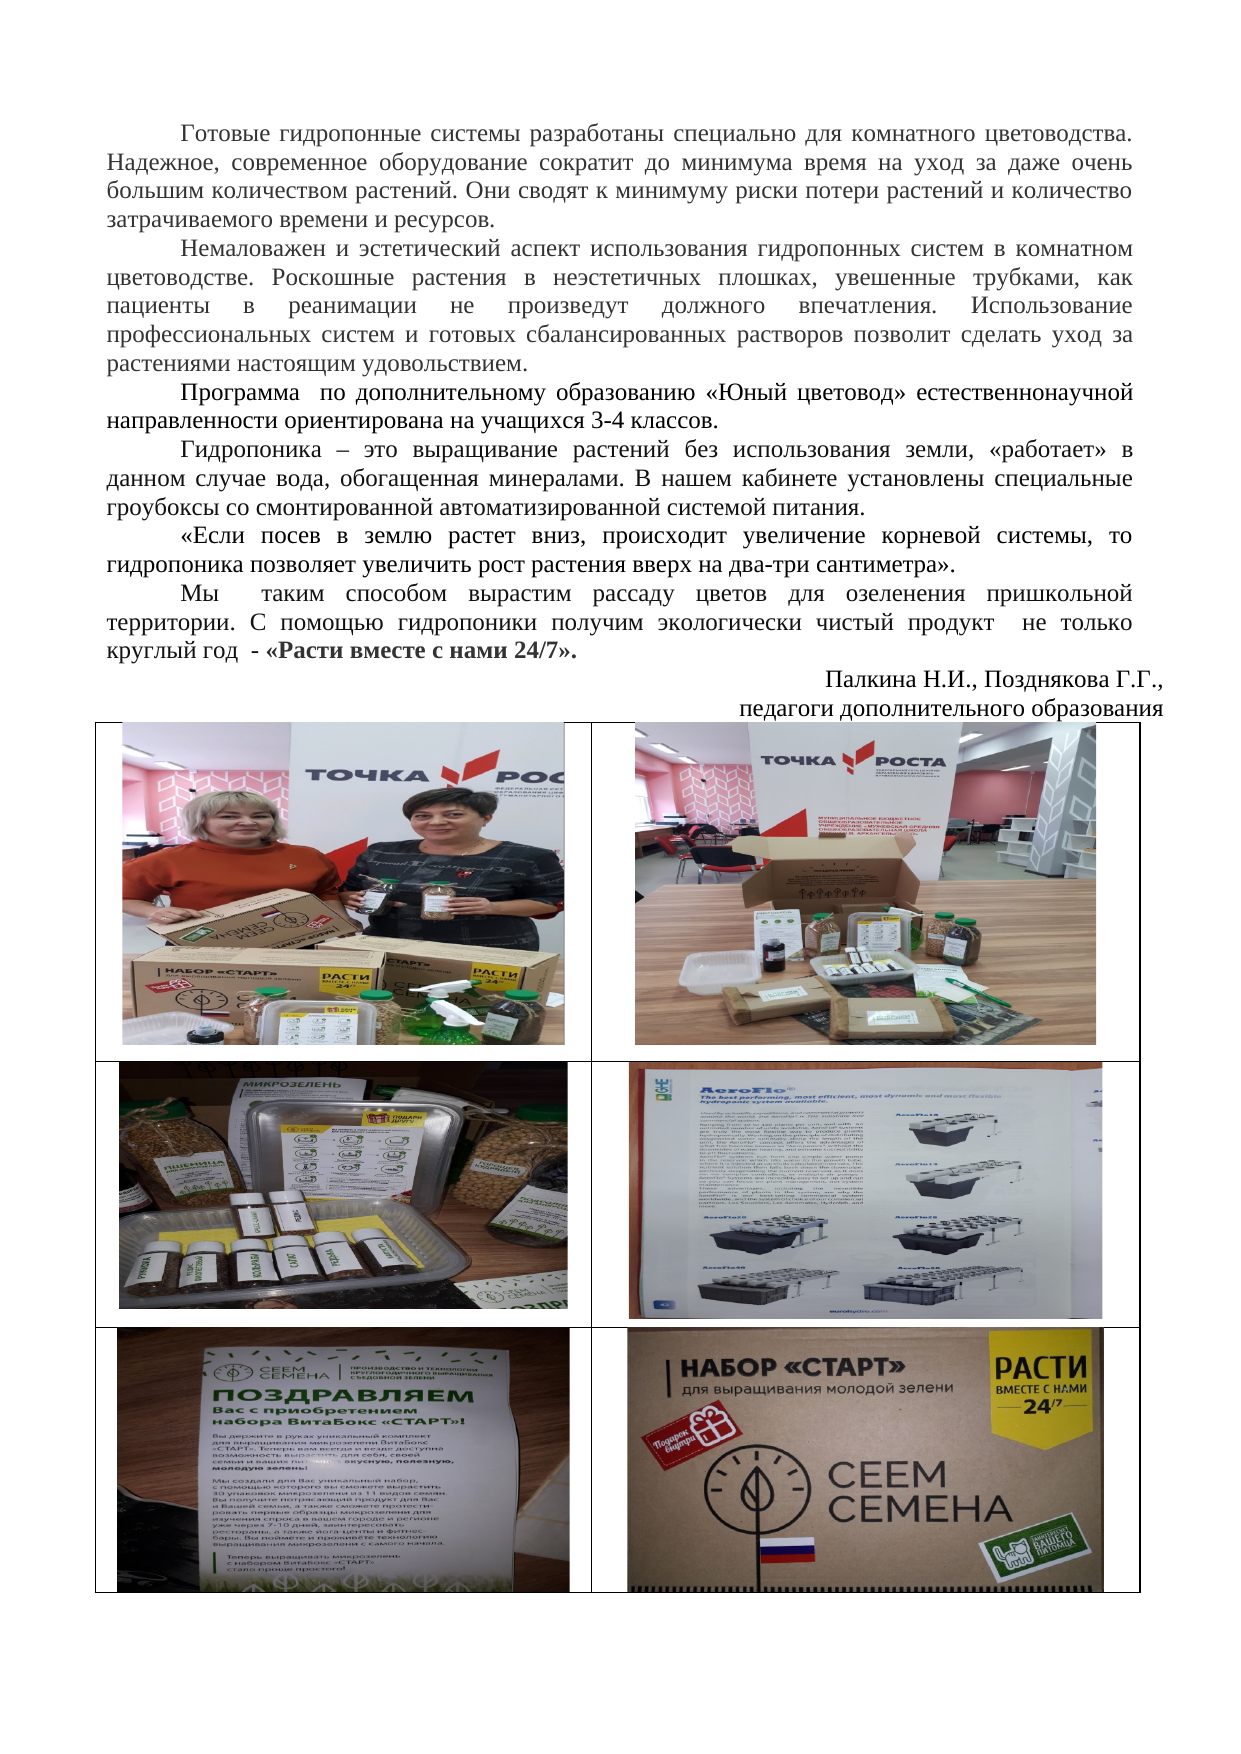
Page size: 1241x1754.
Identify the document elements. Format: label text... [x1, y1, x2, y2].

table_cell [1104, 1328, 1139, 1592]
text Мы таким способом вырастим рассаду цветов для озеленения пришкольной территории. С помощью гидропоники получим экологически чистый продукт не только круглый год - «Расти вместе с нами 24/7». [106, 578, 1134, 664]
text Программа по дополнительному образованию «Юный цветовод» естественнонаучной направленности ориентирована на учащихся 3-4 классов. [106, 377, 1134, 434]
table_cell [592, 1062, 1139, 1327]
text «Если посев в землю растет вниз, происходит увеличение корневой системы, то гидропоника позволяет увеличить рост растения вверх на два-три сантиметра». [106, 521, 1134, 578]
table_cell [570, 1328, 591, 1592]
picture [117, 1327, 570, 1592]
table_header [592, 723, 1139, 1061]
picture [635, 722, 1097, 1045]
picture [628, 1062, 1103, 1319]
text Готовые гидропонные системы разработаны специально для комнатного цветоводства. Надежное, современное оборудование сократит до минимума время на уход за даже очень большим количеством растений. Они сводят к минимуму риски потери растений и количество затрачиваемого времени и ресурсов. [106, 118, 1134, 233]
text Палкина Н.И., Позднякова Г.Г., [106, 664, 1163, 693]
text Немаловажен и эстетический аспект использования гидропонных систем в комнатном цветоводстве. Роскошные растения в неэстетичных плошках, увешенные трубками, как пациенты в реанимации не произведут должного впечатления. Использование профессиональных систем и готовых сбалансированных растворов позволит сделать уход за растениями настоящим удовольствием. [106, 233, 1134, 377]
picture [119, 1062, 568, 1309]
text педагоги дополнительного образования [106, 693, 1163, 722]
picture [627, 1327, 1104, 1592]
table_cell [96, 1328, 117, 1592]
table_header [96, 723, 591, 1061]
text Гидропоника – это выращивание растений без использования земли, «работает» в данном случае вода, обогащенная минералами. В нашем кабинете установлены специальные гроубоксы со смонтированной автоматизированной системой питания. [106, 434, 1134, 521]
picture [122, 722, 565, 1045]
table_cell [96, 1062, 591, 1327]
table_cell [592, 1328, 627, 1592]
